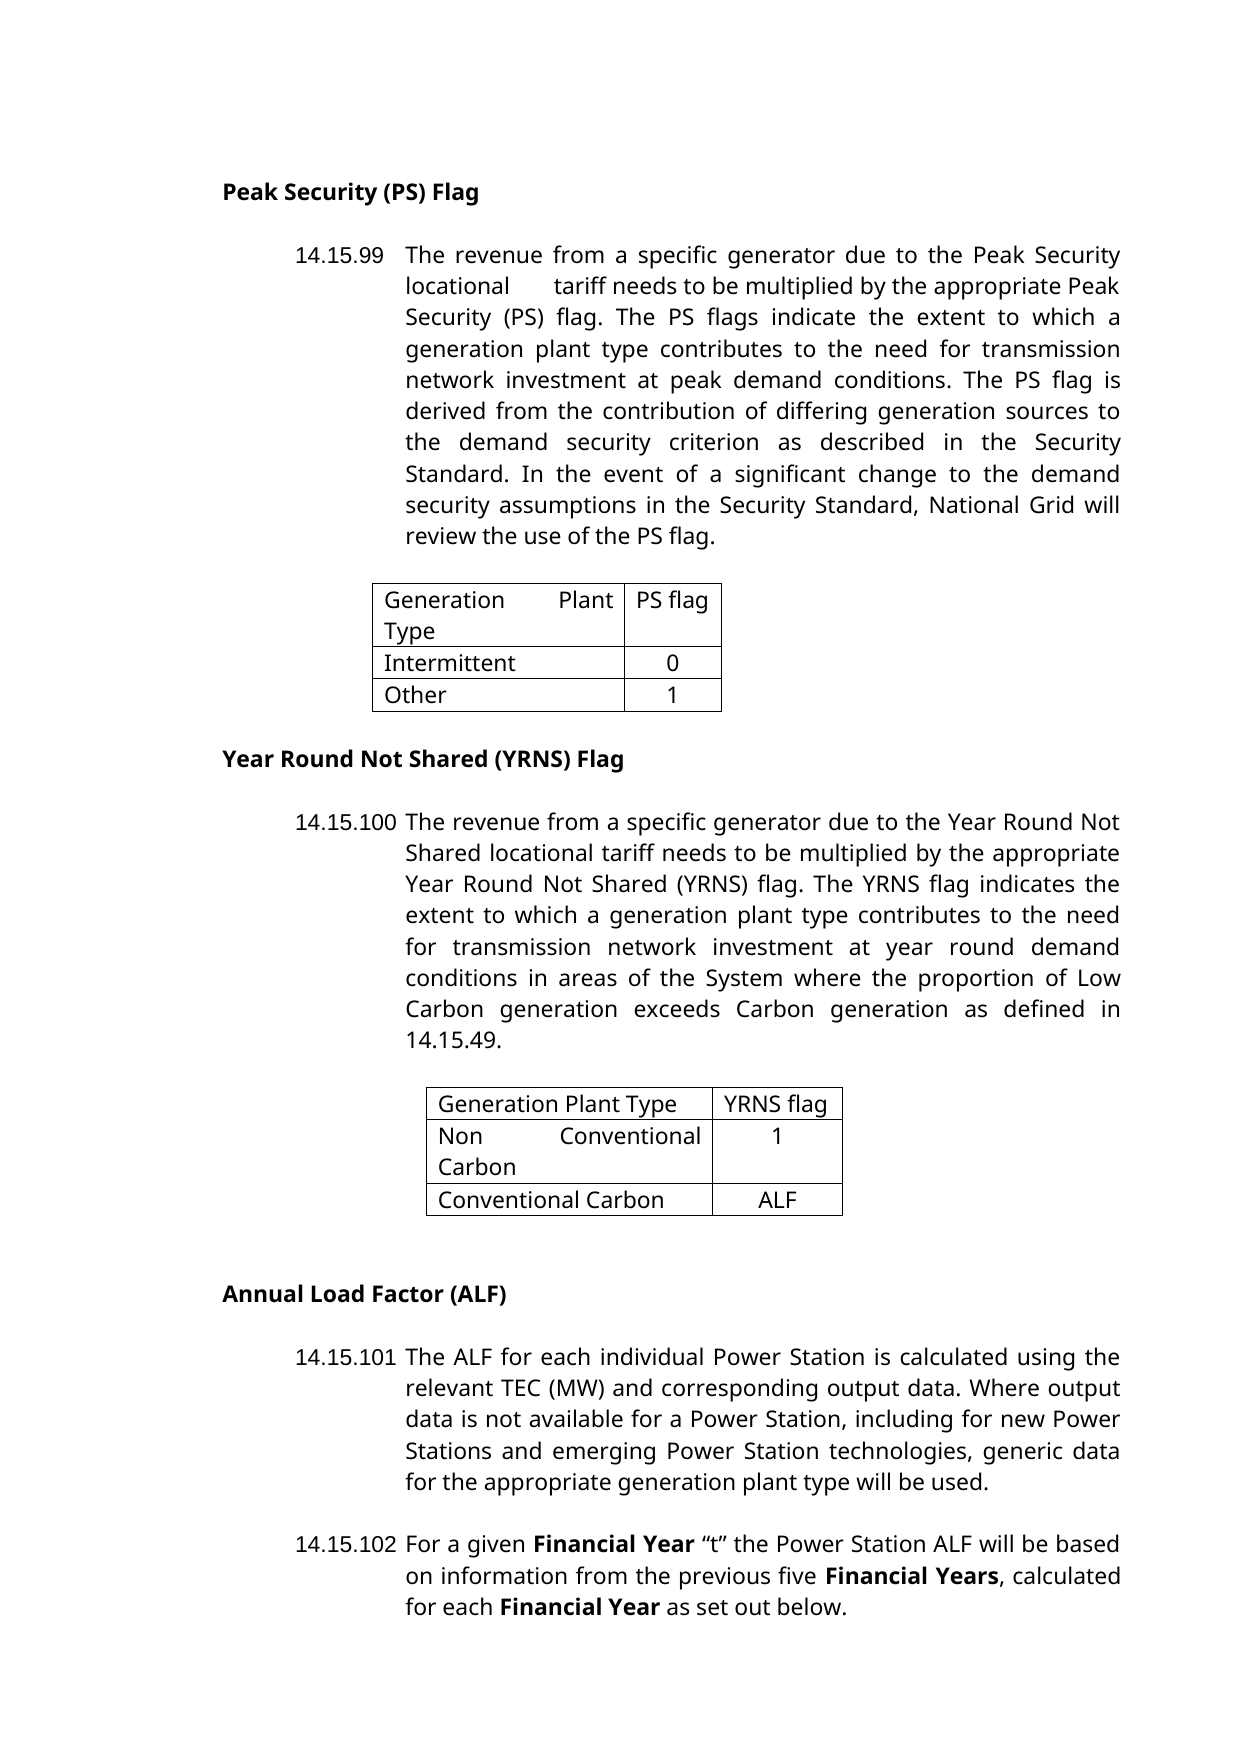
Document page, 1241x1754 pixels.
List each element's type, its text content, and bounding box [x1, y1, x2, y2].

table_cell 0 [625, 647, 721, 678]
list The revenue from a specific generator due to the Year Round Not Shared locational tariff needs to be multiplied by the appropriate Year Round Not Shared (YRNS) flag. The YRNS flag indicates the extent to which a generation plant type contributes to the need for transmission network investment at year round demand conditions in areas of the System where the proportion of Low Carbon generation exceeds Carbon generation as defined in 14.15.49. [295, 805, 1121, 1055]
table_header PS flag [625, 584, 721, 646]
list The revenue from a specific generator due to the Peak Security locational tariff needs to be multiplied by the appropriate Peak Security (PS) flag. The PS flags indicate the extent to which a generation plant type contributes to the need for transmission network investment at peak demand conditions. The PS flag is derived from the contribution of differing generation sources to the demand security criterion as described in the Security Standard. In the event of a significant change to the demand security assumptions in the Security Standard, National Grid will review the use of the PS flag. [295, 239, 1121, 551]
text Annual Load Factor (ALF) [222, 1278, 1121, 1309]
table_header Generation Plant Type [427, 1088, 712, 1119]
text Peak Security (PS) Flag [222, 176, 1121, 207]
table_cell Conventional Carbon [427, 1184, 712, 1215]
table_header Generation Plant Type [373, 584, 624, 646]
table_cell Other [373, 679, 624, 711]
table_cell ALF [713, 1184, 842, 1215]
list The ALF for each individual Power Station is calculated using the relevant TEC (MW) and corresponding output data. Where output data is not available for a Power Station, including for new Power Stations and emerging Power Station technologies, generic data for the appropriate generation plant type will be used. [295, 1341, 1121, 1497]
table_cell 1 [713, 1120, 842, 1182]
table_cell Non Conventional Carbon [427, 1120, 712, 1182]
text Year Round Not Shared (YRNS) Flag [222, 743, 1121, 774]
list For a given Financial Year “t” the Power Station ALF will be based on information from the previous five Financial Years, calculated for each Financial Year as set out below. [295, 1528, 1121, 1622]
table_cell 1 [625, 679, 721, 711]
table_header YRNS flag [713, 1088, 842, 1119]
table_cell Intermittent [373, 647, 624, 678]
